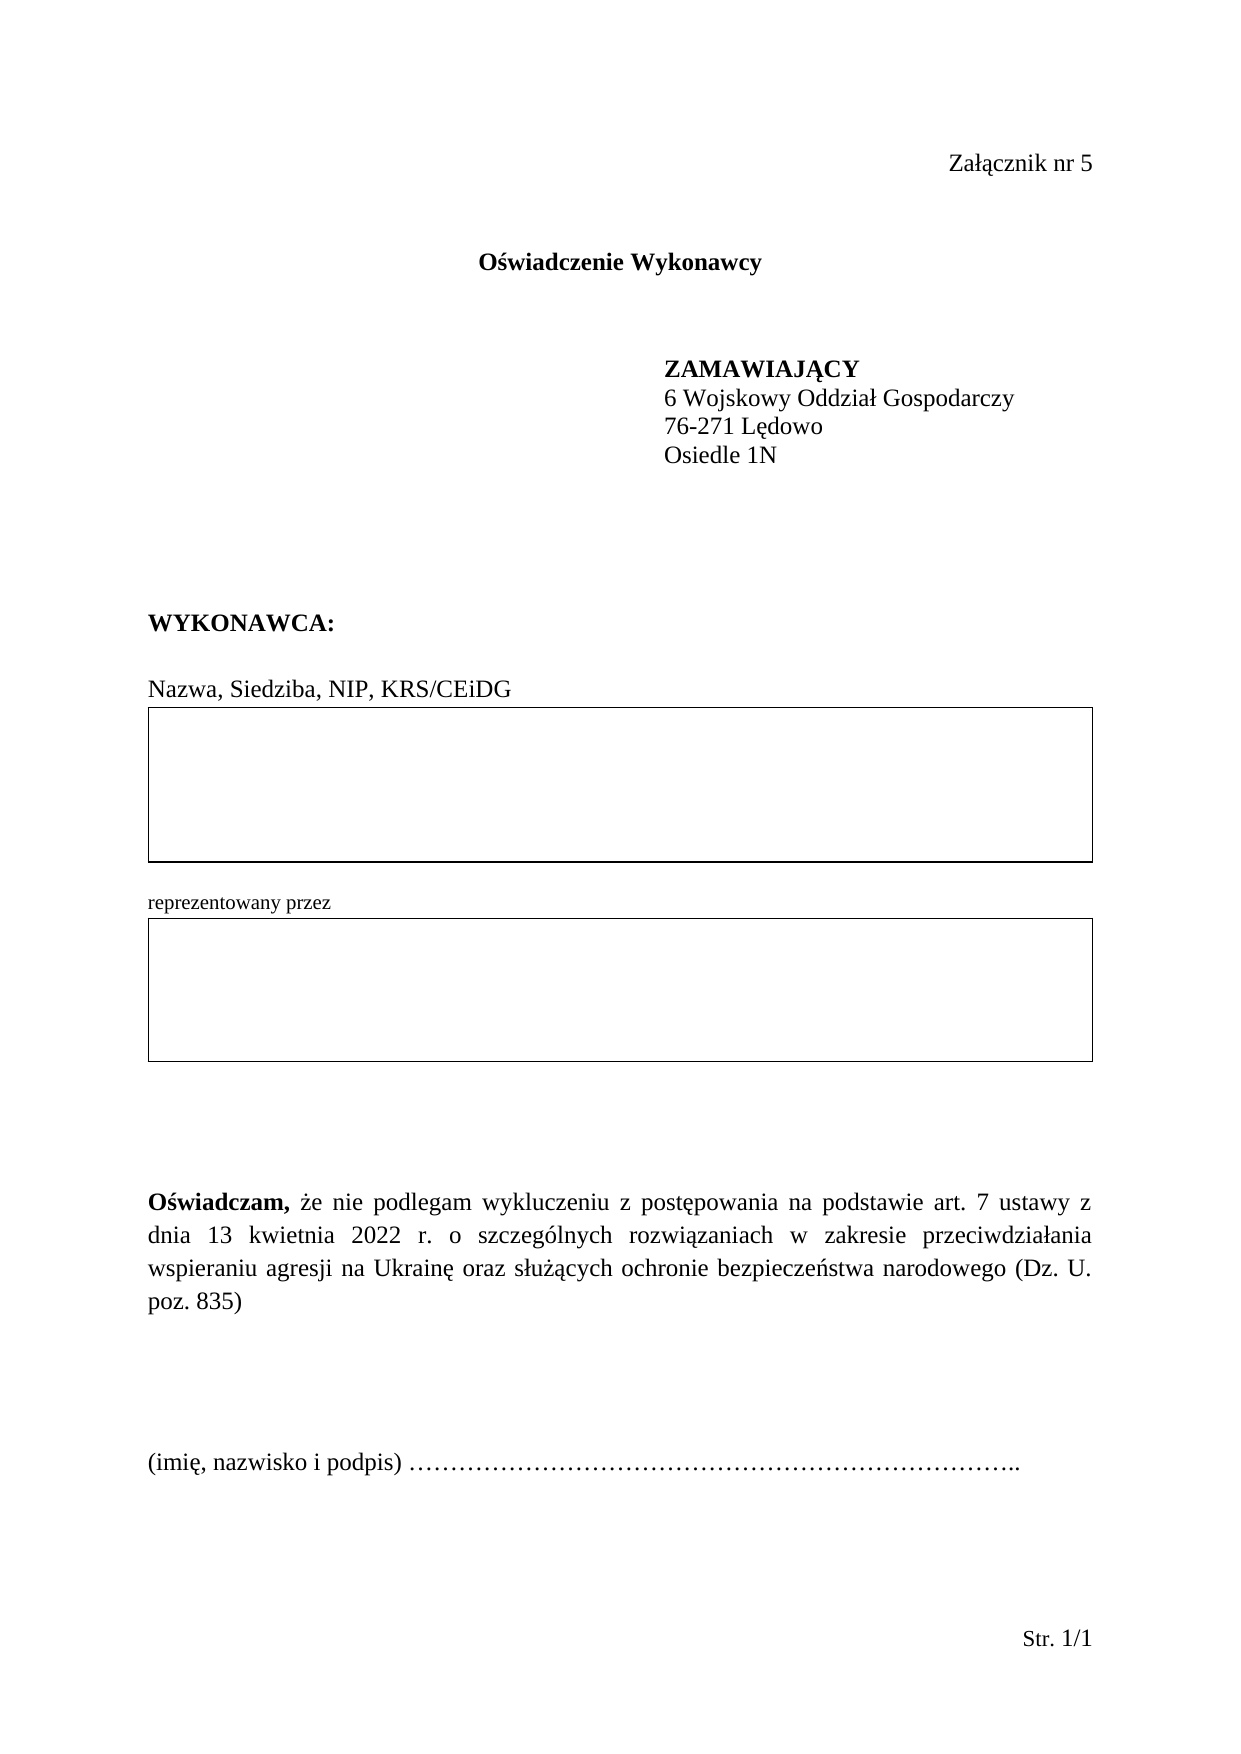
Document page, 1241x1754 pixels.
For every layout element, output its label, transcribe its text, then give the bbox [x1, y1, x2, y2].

table_header [149, 708, 1092, 861]
text WYKONAWCA: [148, 608, 1093, 637]
table_header [149, 919, 1092, 1061]
text 76-271 Lędowo [664, 411, 1093, 440]
text (imię, nazwisko i podpis) ……………………………………………………………….. [148, 1447, 1093, 1476]
text Oświadczenie Wykonawcy [148, 247, 1093, 276]
text Osiedle 1N [664, 440, 1093, 469]
text 6 Wojskowy Oddział Gospodarczy [664, 383, 1093, 411]
text Nazwa, Siedziba, NIP, KRS/CEiDG [148, 674, 1093, 703]
text ZAMAWIAJĄCY [664, 354, 1093, 383]
text Oświadczam, że nie podlegam wykluczeniu z postępowania na podstawie art. 7 ustawy z dnia 13 kwietnia 2022 r. o szczególnych rozwiązaniach w zakresie przeciwdziałania wspieraniu agresji na Ukrainę oraz służących ochronie bezpieczeństwa narodowego (Dz. U. poz. 835) [148, 1187, 1093, 1315]
text reprezentowany przez [148, 890, 1093, 914]
text Załącznik nr 5 [148, 148, 1093, 176]
